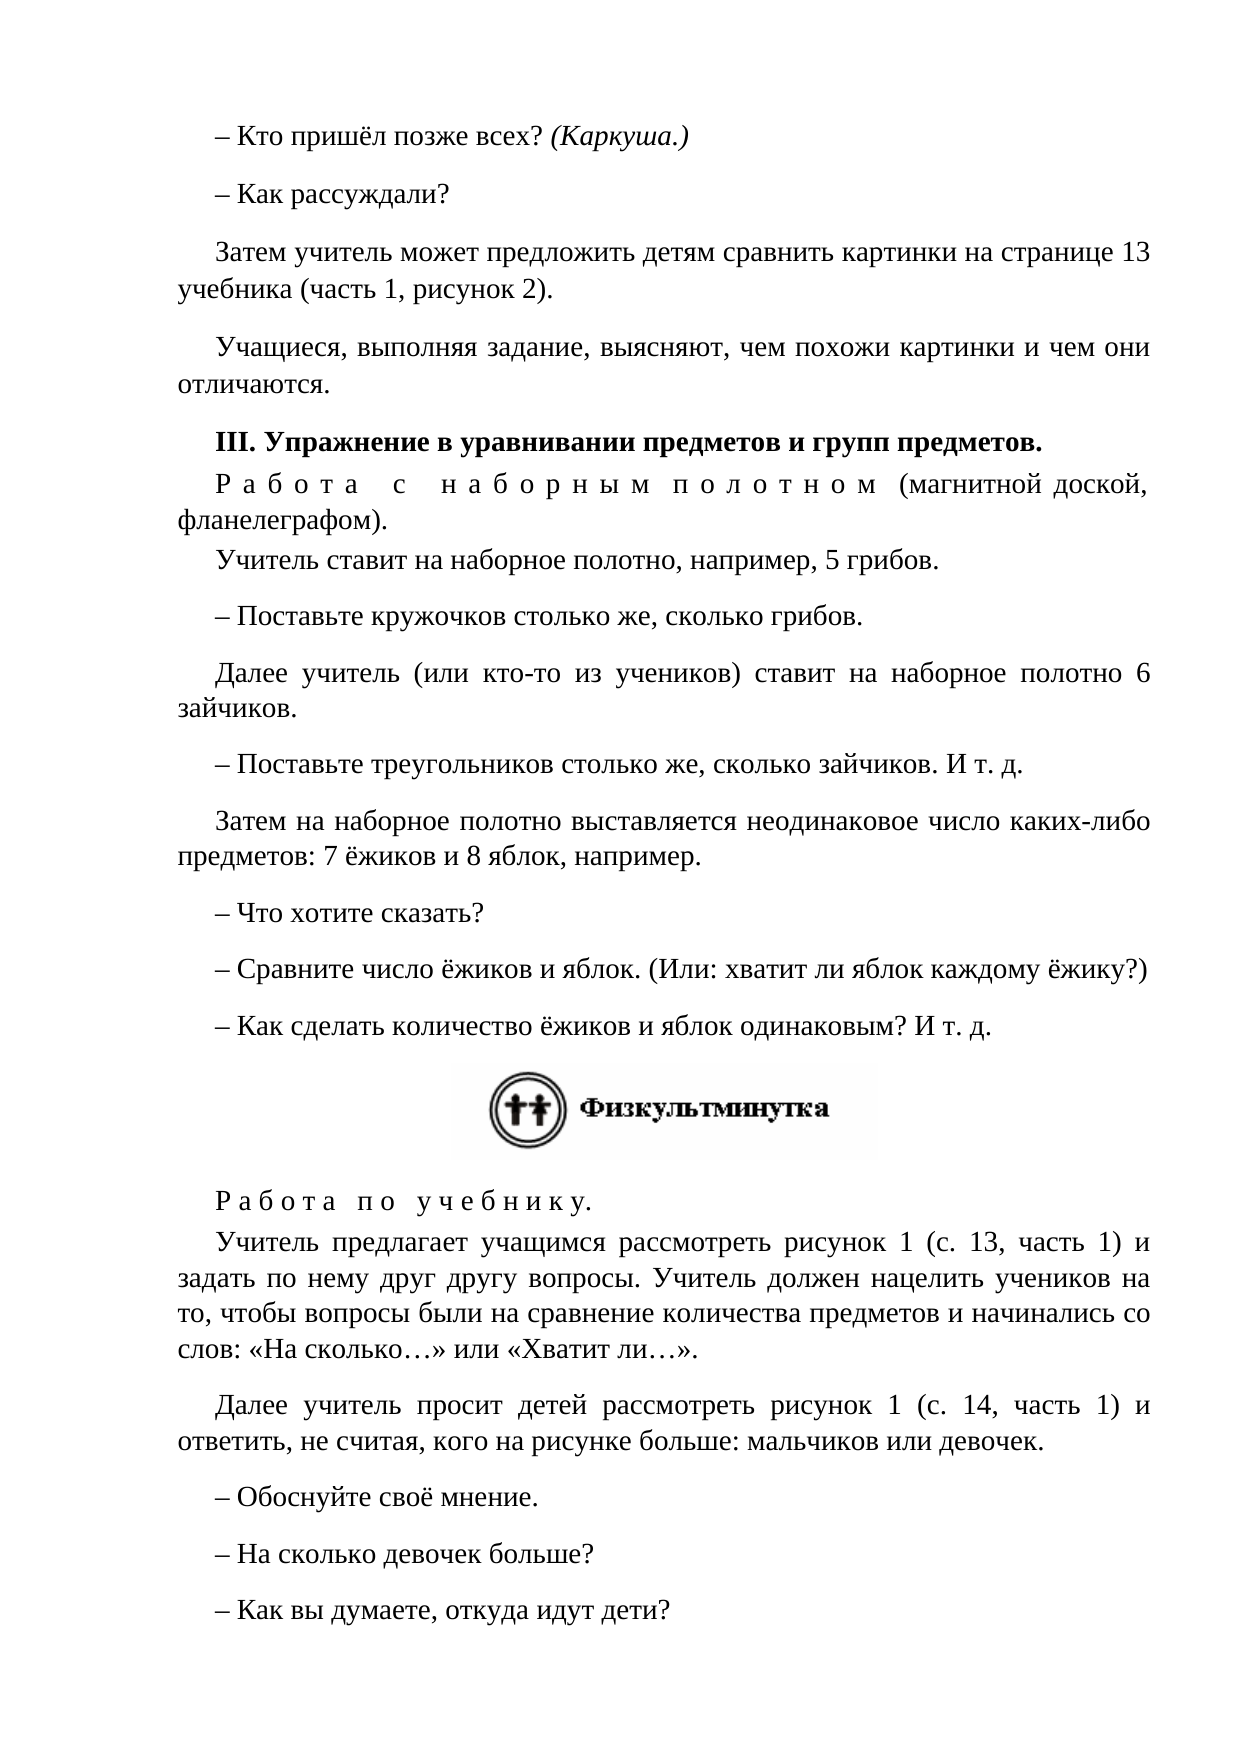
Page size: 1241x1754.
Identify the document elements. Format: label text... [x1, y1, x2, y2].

text Учитель ставит на наборное полотно, например, 5 грибов. [177, 542, 1152, 576]
text – Как рассуждали? [177, 176, 1152, 210]
text Далее учитель (или кто-то из учеников) ставит на наборное полотно 6 зайчиков. [177, 655, 1152, 724]
text – Как вы думаете, откуда идут дети? [177, 1592, 1152, 1626]
text – На сколько девочек больше? [177, 1536, 1152, 1569]
text Далее учитель просит детей рассмотреть рисунок 1 (с. 14, часть 1) и ответить, не считая, кого на рисунке больше: мальчиков или девочек. [177, 1387, 1152, 1457]
text – Поставьте кружочков столько же, сколько грибов. [177, 598, 1152, 632]
text Учитель предлагает учащимся рассмотреть рисунок 1 (с. 13, часть 1) и задать по нему друг другу вопросы. Учитель должен нацелить учеников на то, чтобы вопросы были на сравнение количества предметов и начинались со слов: «На сколько…» или «Хватит ли…». [177, 1224, 1152, 1365]
text – Поставьте треугольников столько же, сколько зайчиков. И т. д. [177, 747, 1152, 780]
text – Сравните число ёжиков и яблок. (Или: хватит ли яблок каждому ёжику?) [177, 951, 1152, 985]
text – Что хотите сказать? [177, 895, 1152, 928]
text III. Упражнение в уравнивании предметов и групп предметов. [177, 424, 1152, 458]
text Р а б о т а с н а б о р н ы м п о л о т н о м (магнитной доской, фланелеграфом). [177, 466, 1152, 535]
text – Обоснуйте своё мнение. [177, 1479, 1152, 1513]
picture [451, 1063, 878, 1160]
text – Как сделать количество ёжиков и яблок одинаковым? И т. д. [177, 1008, 1152, 1041]
text – Кто пришёл позже всех? (Каркуша.) [177, 118, 1152, 152]
text Р а б о т а п о у ч е б н и к у. [177, 1183, 1152, 1216]
text Учащиеся, выполняя задание, выясняют, чем похожи картинки и чем они отличаются. [177, 329, 1152, 400]
text Затем на наборное полотно выставляется неодинаковое число каких-либо предметов: 7 ёжиков и 8 яблок, например. [177, 803, 1152, 872]
text Затем учитель может предложить детям сравнить картинки на странице 13 учебника (часть 1, рисунок 2). [177, 234, 1152, 305]
